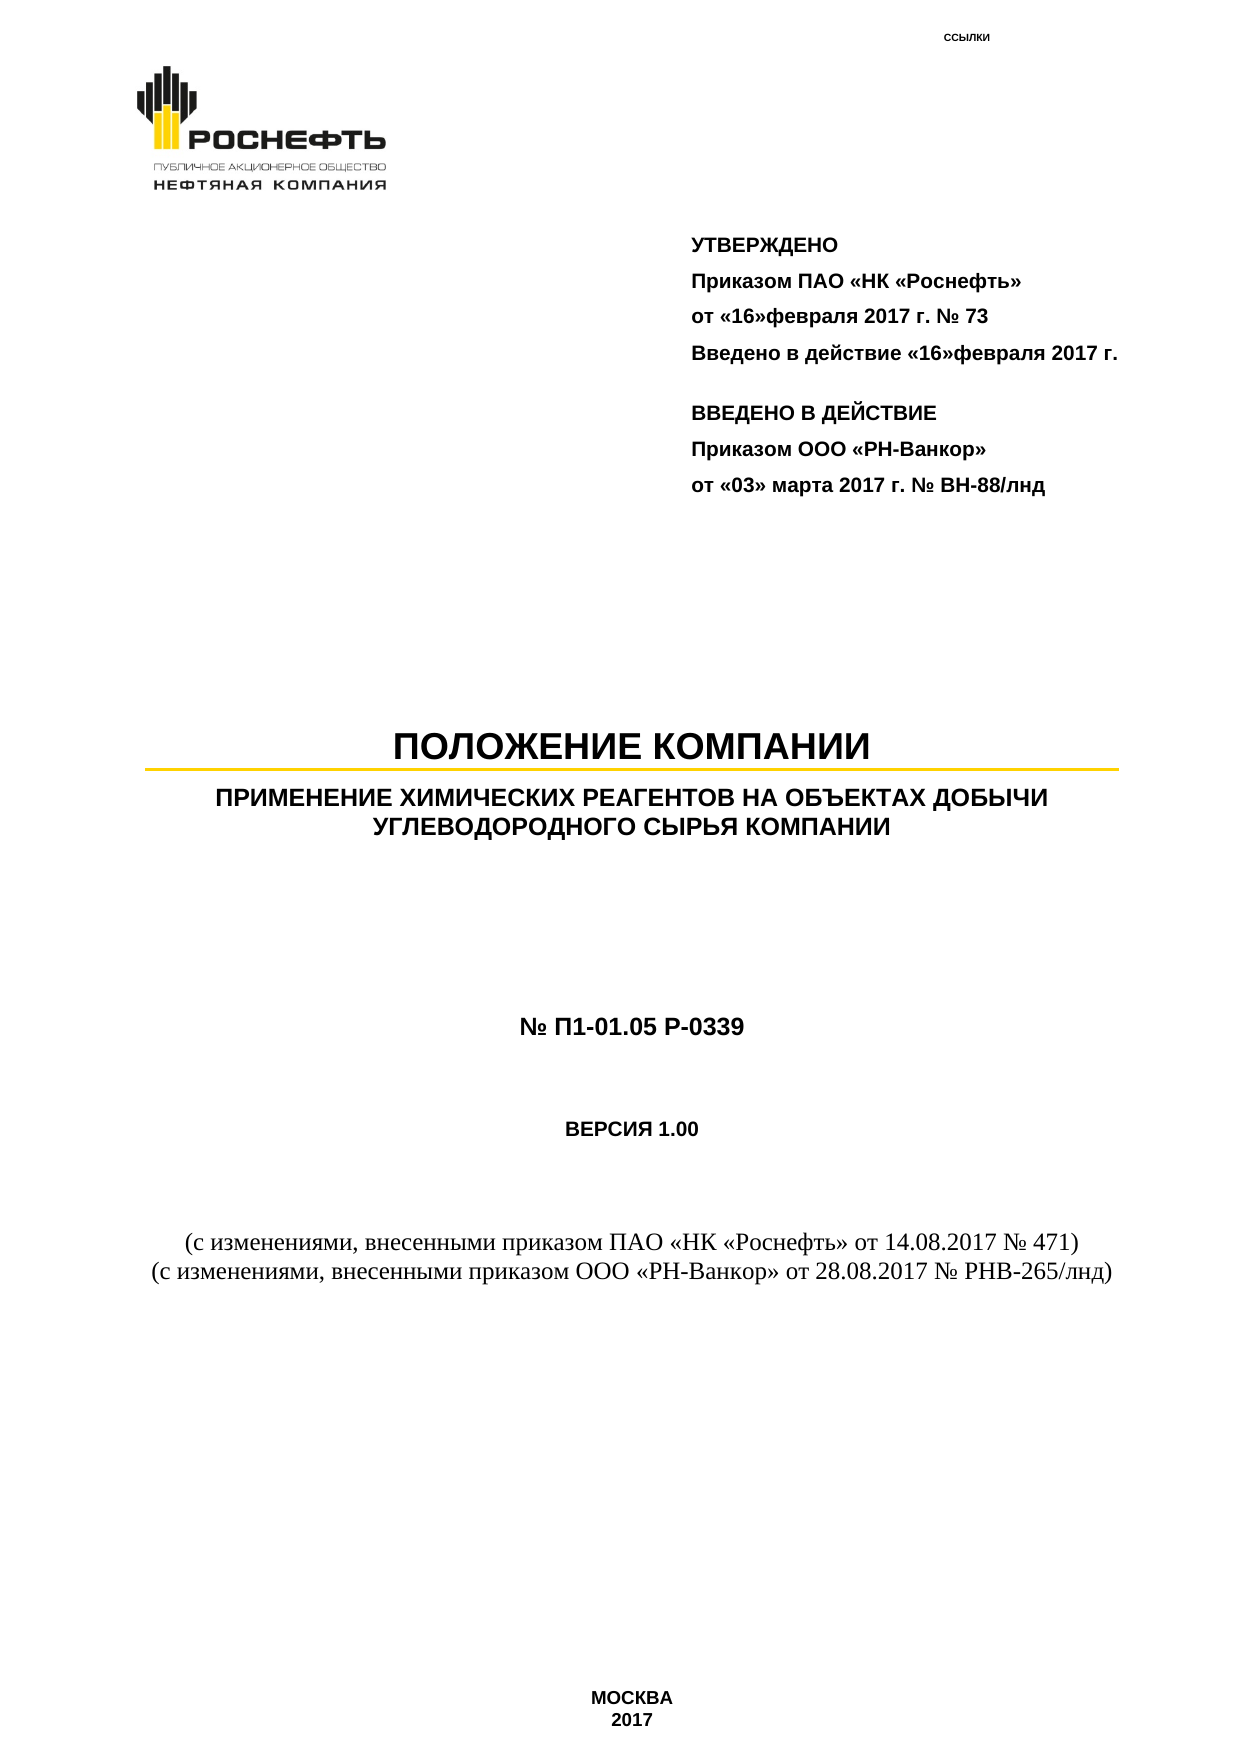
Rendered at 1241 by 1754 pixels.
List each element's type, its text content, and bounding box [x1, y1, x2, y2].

text (с изменениями, внесенными приказом ООО «РН-Ванкор» от 28.08.2017 № РНВ-265/лнд) [130, 1256, 1134, 1284]
text Приказом ООО «РН-Ванкор» [691, 437, 1134, 461]
text от «03» марта 2017 г. № ВН-88/лнд [130, 473, 1134, 497]
picture [129, 59, 393, 197]
text ПРИМЕНЕНИЕ ХИМИЧЕСКИХ РЕАГЕНТОВ НА ОБЪЕКТАХ ДОБЫЧИ УГЛЕВОДОРОДНОГО СЫРЬЯ КОМПАНИИ [130, 783, 1134, 841]
text ВВЕДЕНО В ДЕЙСТВИЕ [691, 401, 1134, 425]
text Приказом ПАО «НК «Роснефть» [691, 268, 1134, 292]
text ВЕРСИЯ 1.00 [130, 1117, 1134, 1141]
text от «16»февраля 2017 г. № 73 [691, 304, 1134, 328]
text МОСКВА [130, 1687, 1134, 1709]
text № П1-01.05 Р-0339 [130, 1011, 1134, 1040]
text 2017 [130, 1709, 1134, 1730]
table_header ПОЛОЖЕНИЕ КОМПАНИИ [145, 725, 1119, 768]
text УТВЕРЖДЕНО [691, 232, 1134, 256]
text (с изменениями, внесенными приказом ПАО «НК «Роснефть» от 14.08.2017 № 471) [130, 1227, 1134, 1256]
text Введено в действие «16»февраля 2017 г. [691, 340, 1134, 364]
